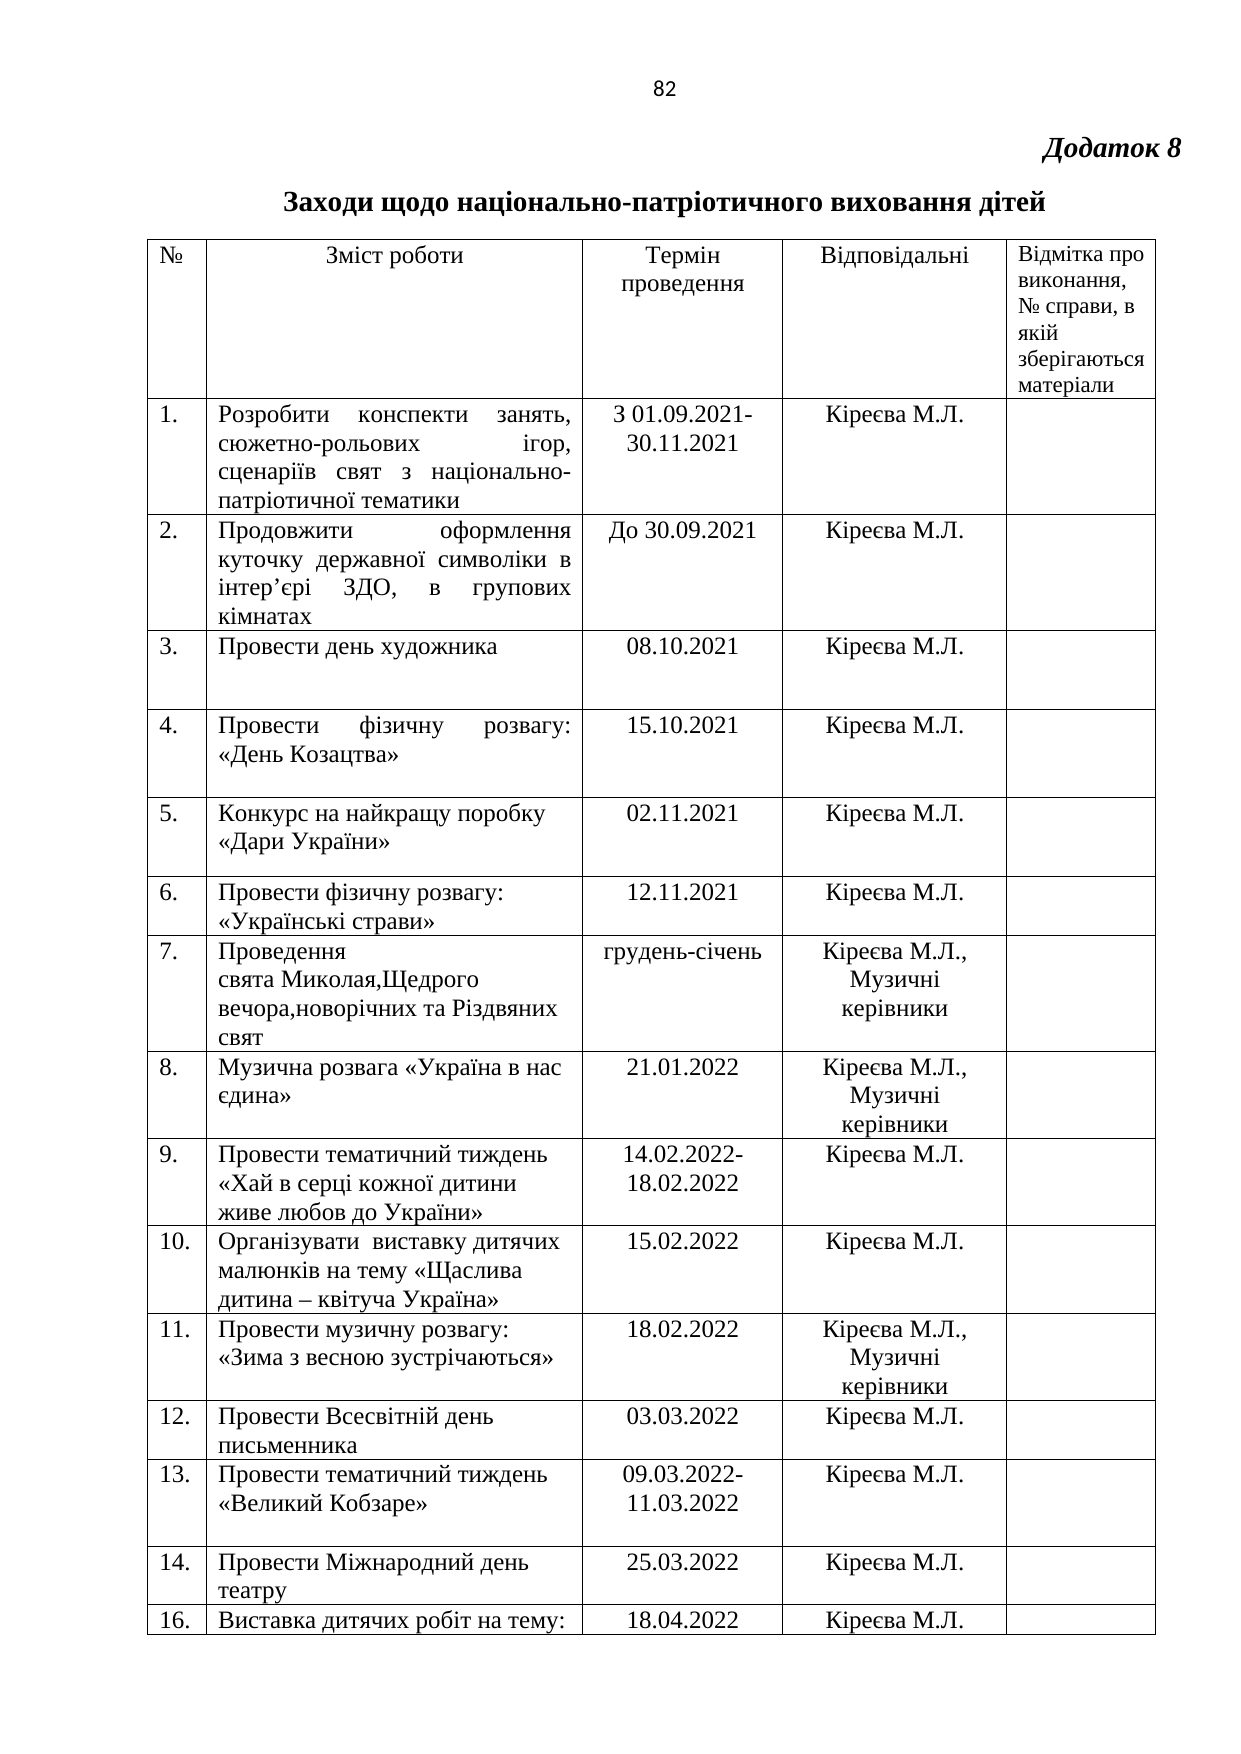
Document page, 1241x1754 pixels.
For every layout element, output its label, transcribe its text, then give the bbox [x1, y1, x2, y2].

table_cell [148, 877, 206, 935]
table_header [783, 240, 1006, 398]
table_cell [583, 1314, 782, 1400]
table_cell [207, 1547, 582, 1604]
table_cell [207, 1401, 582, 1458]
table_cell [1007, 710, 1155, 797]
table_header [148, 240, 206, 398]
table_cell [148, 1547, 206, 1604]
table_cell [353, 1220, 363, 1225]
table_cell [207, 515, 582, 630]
text Додаток 8 [148, 130, 1181, 163]
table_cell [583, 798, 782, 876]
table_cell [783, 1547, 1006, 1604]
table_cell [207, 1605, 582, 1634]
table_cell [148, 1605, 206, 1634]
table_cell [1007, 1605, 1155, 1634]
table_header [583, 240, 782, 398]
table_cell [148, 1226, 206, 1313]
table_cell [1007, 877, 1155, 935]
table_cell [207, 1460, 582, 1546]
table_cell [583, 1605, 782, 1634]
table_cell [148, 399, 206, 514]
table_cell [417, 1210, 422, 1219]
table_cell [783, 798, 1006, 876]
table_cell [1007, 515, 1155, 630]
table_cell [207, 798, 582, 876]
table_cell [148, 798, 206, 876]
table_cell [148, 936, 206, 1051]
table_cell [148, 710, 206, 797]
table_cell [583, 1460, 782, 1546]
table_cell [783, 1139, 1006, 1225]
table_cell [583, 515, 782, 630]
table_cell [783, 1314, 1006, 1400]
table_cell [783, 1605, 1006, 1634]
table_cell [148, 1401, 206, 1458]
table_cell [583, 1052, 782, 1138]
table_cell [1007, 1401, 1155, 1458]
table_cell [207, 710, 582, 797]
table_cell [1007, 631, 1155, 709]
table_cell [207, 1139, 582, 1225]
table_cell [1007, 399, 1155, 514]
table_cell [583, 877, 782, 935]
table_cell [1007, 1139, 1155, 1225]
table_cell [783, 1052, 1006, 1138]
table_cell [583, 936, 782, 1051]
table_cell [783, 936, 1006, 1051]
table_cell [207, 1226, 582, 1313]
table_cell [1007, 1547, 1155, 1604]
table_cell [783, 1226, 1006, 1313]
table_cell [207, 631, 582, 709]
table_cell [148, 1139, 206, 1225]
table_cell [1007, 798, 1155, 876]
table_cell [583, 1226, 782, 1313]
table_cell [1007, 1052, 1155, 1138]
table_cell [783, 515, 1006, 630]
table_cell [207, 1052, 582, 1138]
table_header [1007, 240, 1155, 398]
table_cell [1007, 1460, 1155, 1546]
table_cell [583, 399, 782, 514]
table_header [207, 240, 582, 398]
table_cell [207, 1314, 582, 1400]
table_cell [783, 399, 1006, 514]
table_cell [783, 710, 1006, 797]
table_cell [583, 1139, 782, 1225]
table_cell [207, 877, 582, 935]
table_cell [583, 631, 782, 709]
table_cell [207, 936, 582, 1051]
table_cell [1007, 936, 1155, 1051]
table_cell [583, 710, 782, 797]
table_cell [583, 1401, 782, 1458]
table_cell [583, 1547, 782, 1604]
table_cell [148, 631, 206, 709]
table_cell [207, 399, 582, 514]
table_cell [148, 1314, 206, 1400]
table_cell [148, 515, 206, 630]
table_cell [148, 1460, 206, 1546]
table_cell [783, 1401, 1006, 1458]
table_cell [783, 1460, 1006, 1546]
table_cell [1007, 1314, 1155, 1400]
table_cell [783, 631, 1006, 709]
text Заходи щодо національно-патріотичного виховання дітей [148, 184, 1181, 218]
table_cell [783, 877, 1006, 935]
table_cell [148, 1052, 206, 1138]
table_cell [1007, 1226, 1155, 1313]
